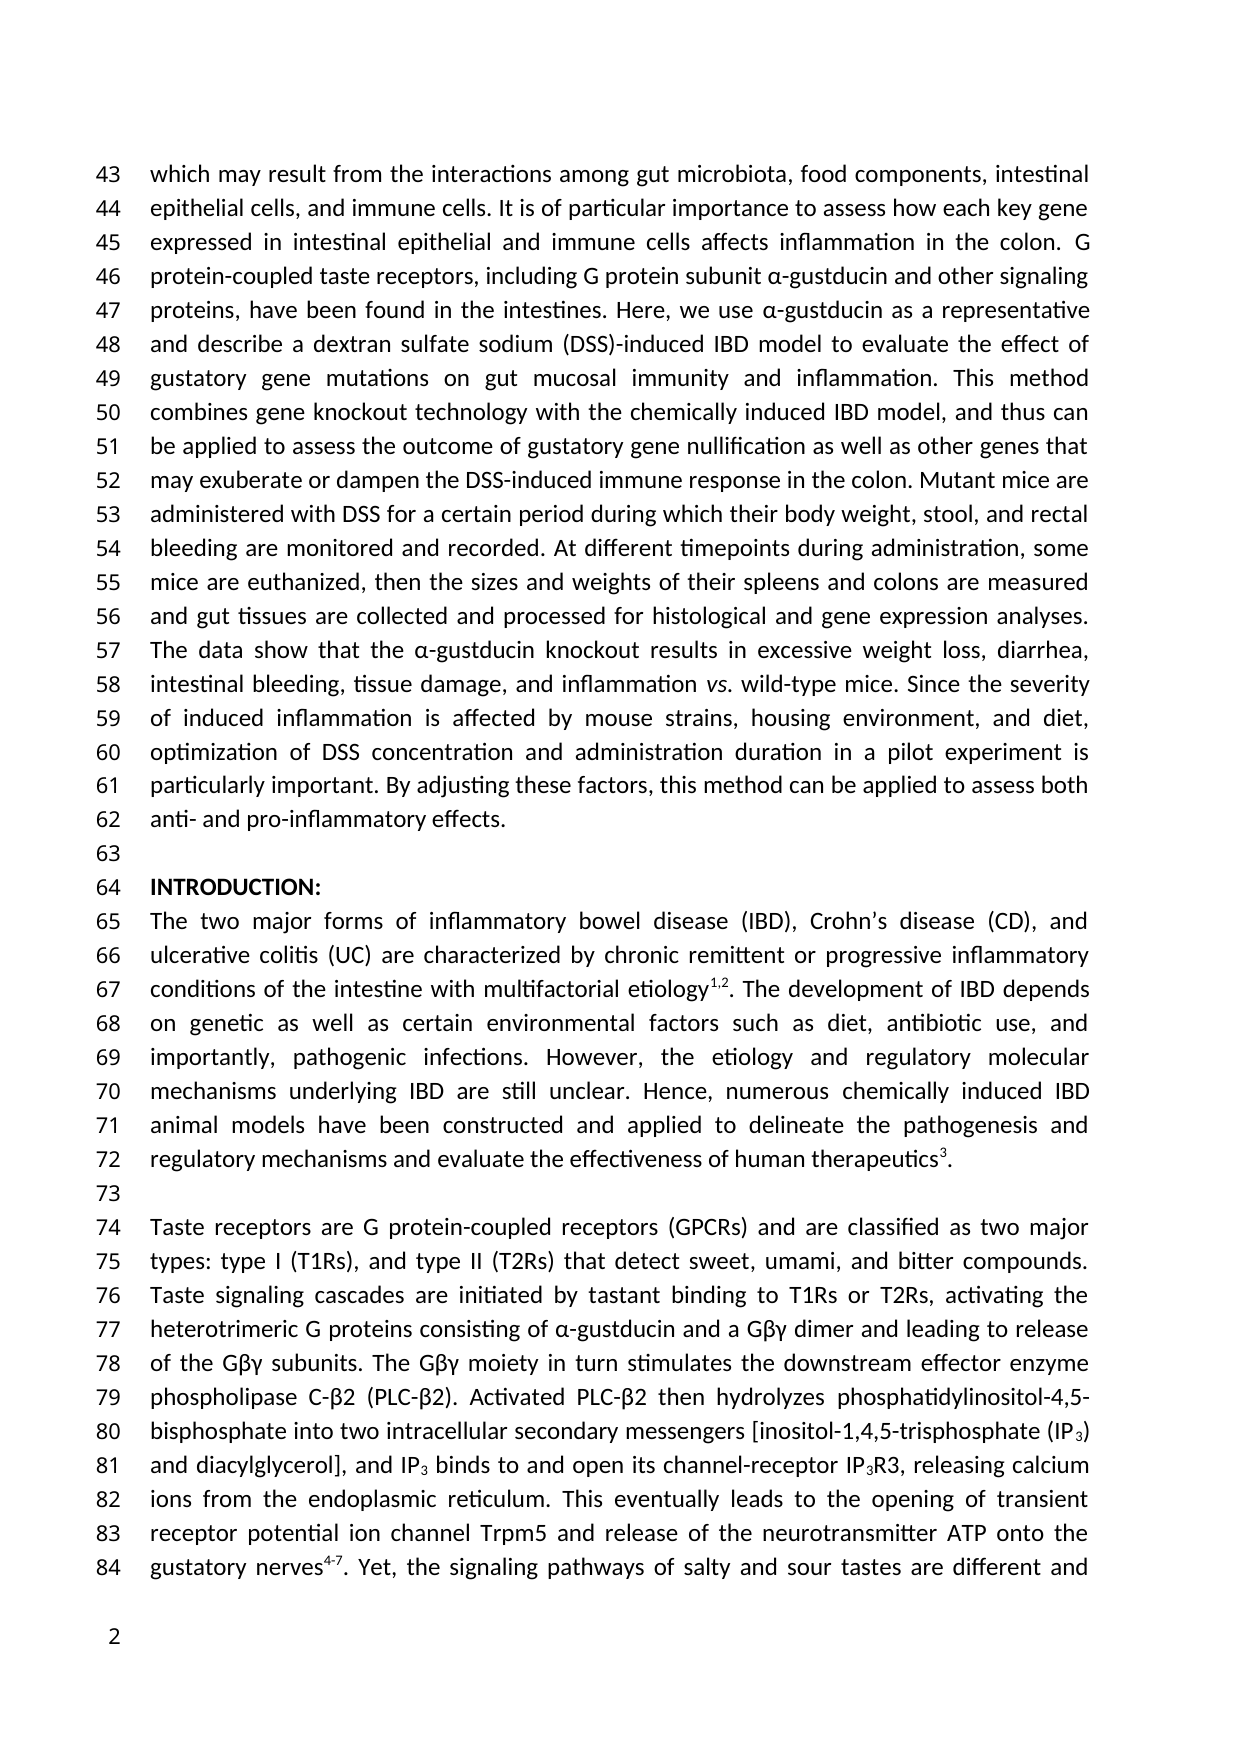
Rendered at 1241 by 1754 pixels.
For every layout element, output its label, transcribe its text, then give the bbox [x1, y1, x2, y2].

text The two major forms of inflammatory bowel disease (IBD), Crohn’s disease (CD), and ulcerative colitis (UC) are characterized by chronic remittent or progressive inflammatory conditions of the intestine with multifactorial etiology1,2. The development of IBD depends on genetic as well as certain environmental factors such as diet, antibiotic use, and importantly, pathogenic infections. However, the etiology and regulatory molecular mechanisms underlying IBD are still unclear. Hence, numerous chemically induced IBD animal models have been constructed and applied to delineate the pathogenesis and regulatory mechanisms and evaluate the effectiveness of human therapeutics3. [150, 904, 1090, 1175]
text INTRODUCTION: [150, 870, 1090, 904]
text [150, 157, 1090, 836]
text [150, 1209, 1090, 1583]
